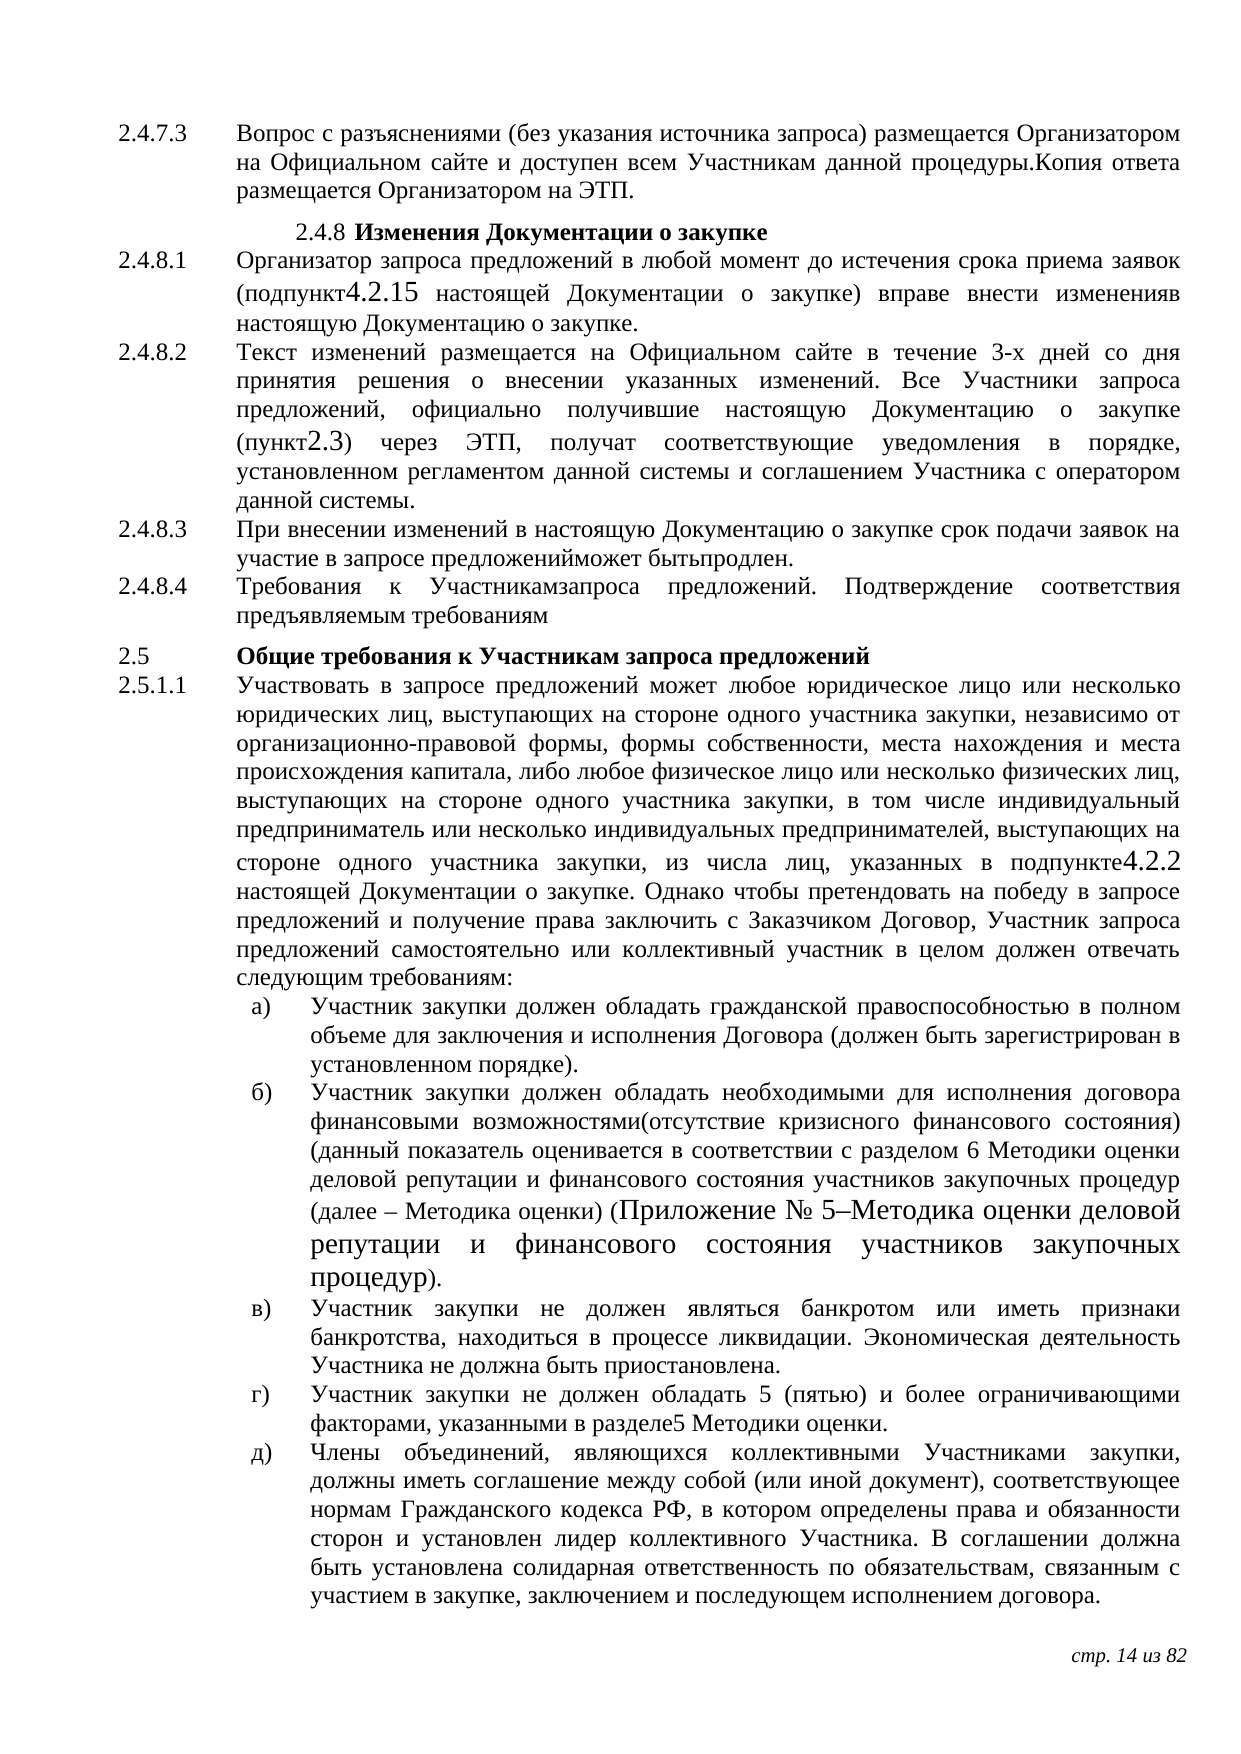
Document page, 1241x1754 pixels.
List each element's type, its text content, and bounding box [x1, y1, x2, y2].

list Участник закупки должен обладать необходимыми для исполнения договора финансовыми возможностями(отсутствие кризисного финансового состояния) (данный показатель оценивается в соответствии с разделом 6 Методики оценки деловой репутации и финансового состояния участников закупочных процедур (далее – Методика оценки) (Приложение № 5–Методика оценки деловой репутации и финансового состояния участников закупочных процедур). [251, 1077, 1181, 1293]
list При внесении изменений в настоящую Документацию о закупке срок подачи заявок на участие в запросе предложенийможет бытьпродлен. [118, 514, 1181, 571]
list Участник закупки не должен являться банкротом или иметь признаки банкротства, находиться в процессе ликвидации. Экономическая деятельность Участника не должна быть приостановлена. [251, 1293, 1181, 1379]
list Организатор запроса предложений в любой момент до истечения срока приема заявок (подпункт4.2.15 настоящей Документации о закупке) вправе внести измененияв настоящую Документацию о закупке. [118, 246, 1181, 337]
list Требования к Участникамзапроса предложений. Подтверждение соответствия предъявляемым требованиям [118, 571, 1181, 629]
list Участвовать в запросе предложений может любое юридическое лицо или несколько юридических лиц, выступающих на стороне одного участника закупки, независимо от организационно-правовой формы, формы собственности, места нахождения и места происхождения капитала, либо любое физическое лицо или несколько физических лиц, выступающих на стороне одного участника закупки, в том числе индивидуальный предприниматель или несколько индивидуальных предпринимателей, выступающих на стороне одного участника закупки, из числа лиц, указанных в подпункте4.2.2 настоящей Документации о закупке. Однако чтобы претендовать на победу в запросе предложений и получение права заключить с Заказчиком Договор, Участник запроса предложений самостоятельно или коллективный участник в целом должен отвечать следующим требованиям: [118, 670, 1181, 991]
list Участник закупки должен обладать гражданской правоспособностью в полном объеме для заключения и исполнения Договора (должен быть зарегистрирован в установленном порядке). [251, 991, 1181, 1077]
list Участник закупки не должен обладать 5 (пятью) и более ограничивающими факторами, указанными в разделе5 Методики оценки. [251, 1379, 1181, 1437]
text Изменения Документации о закупке [236, 217, 1181, 246]
subtitle Общие требования к Участникам запроса предложений [118, 641, 1181, 670]
list Члены объединений, являющихся коллективными Участниками закупки, должны иметь соглашение между собой (или иной документ), соответствующее нормам Гражданского кодекса РФ, в котором определены права и обязанности сторон и установлен лидер коллективного Участника. В соглашении должна быть установлена солидарная ответственность по обязательствам, связанным с участием в закупке, заключением и последующем исполнением договора. [251, 1437, 1181, 1609]
text Вопрос с разъяснениями (без указания источника запроса) размещается Организатором на Официальном сайте и доступен всем Участникам данной процедуры.Копия ответа размещается Организатором на ЭТП. [118, 118, 1181, 204]
list Текст изменений размещается на Официальном сайте в течение 3-х дней со дня принятия решения о внесении указанных изменений. Все Участники запроса предложений, официально получившие настоящую Документацию о закупке (пункт2.3) через ЭТП, получат соответствующие уведомления в порядке, установленном регламентом данной системы и соглашением Участника с оператором данной системы. [118, 337, 1181, 514]
